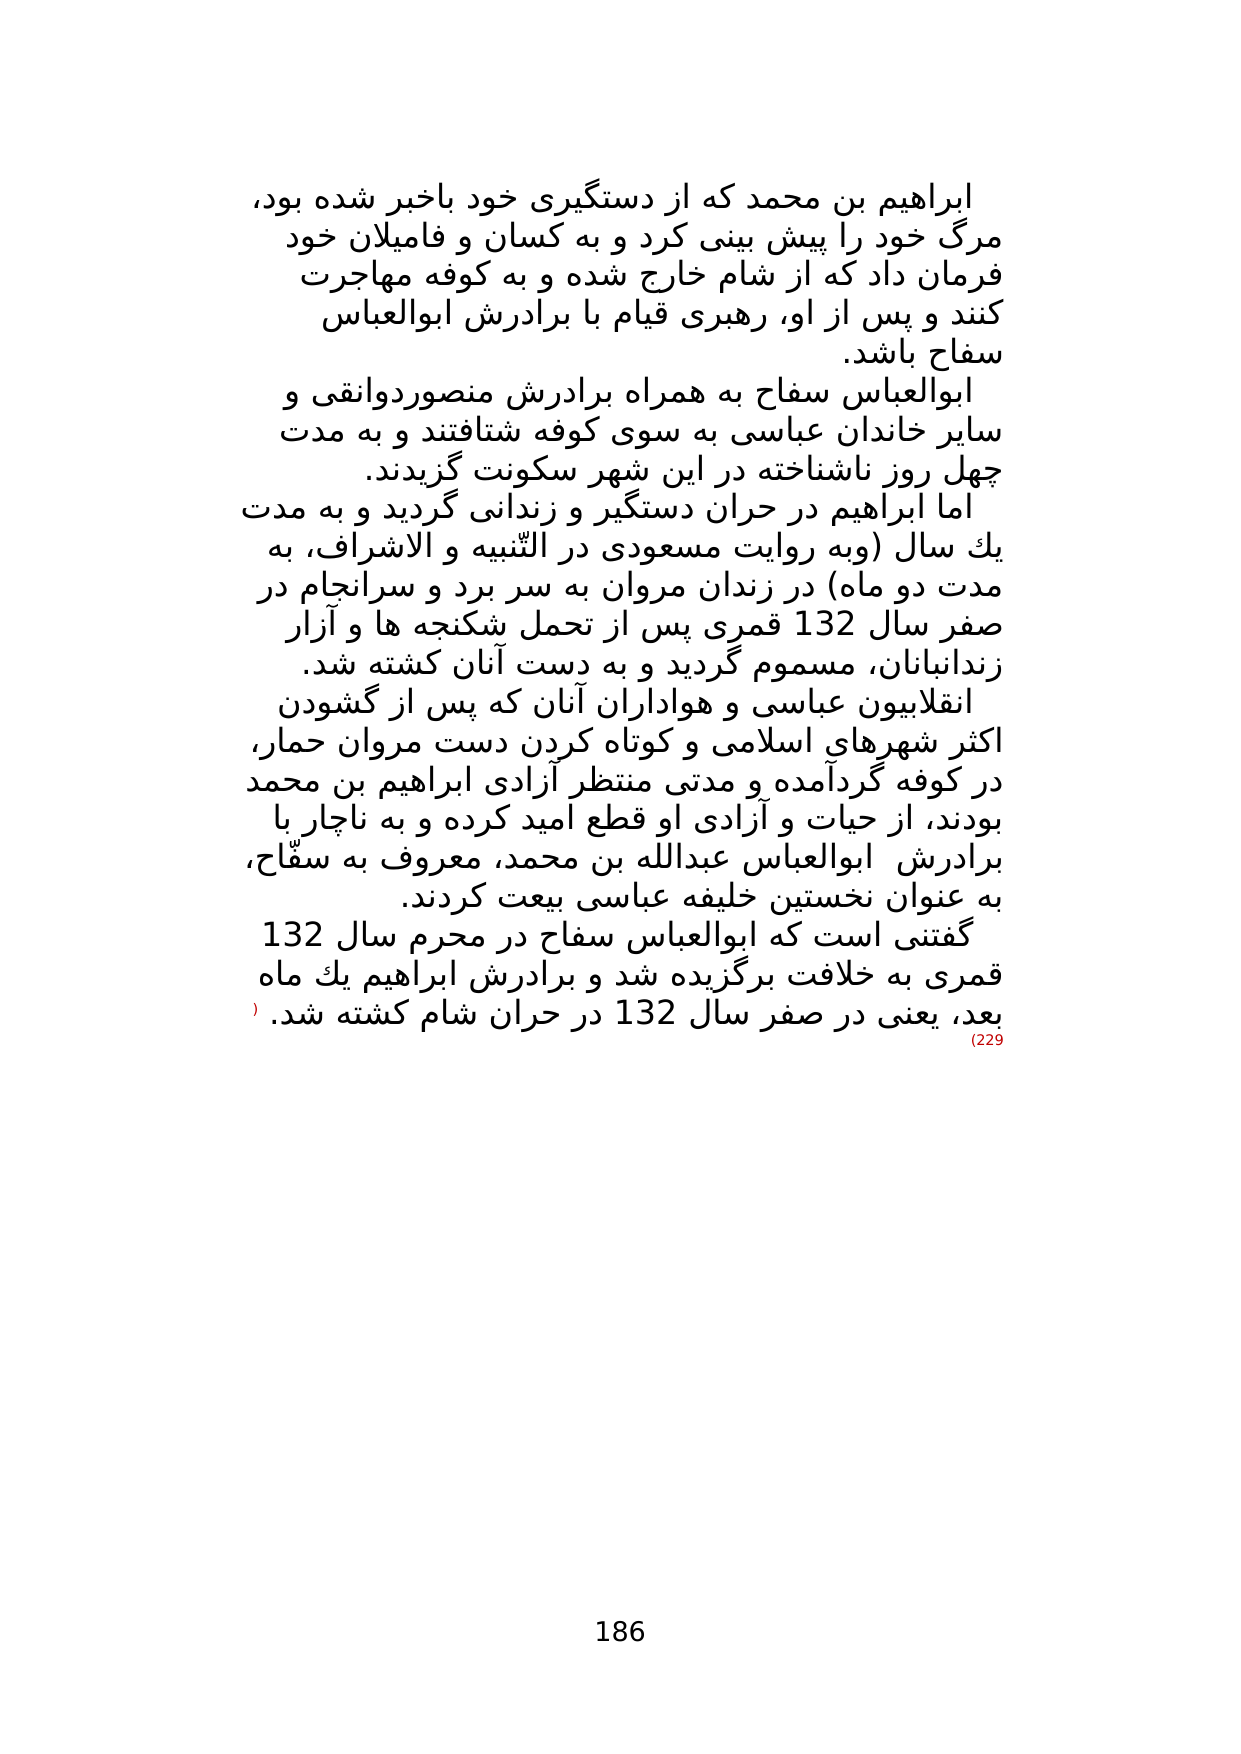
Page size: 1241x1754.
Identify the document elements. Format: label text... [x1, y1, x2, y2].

text گفتنى است كه ابوالعباس سفاح در محرم سال 132 قمرى به خلافت برگزيده شد و برادرش ابراهيم يك ماه بعد، يعنى در صفر سال 132 در حران شام كشته شد. (229) [236, 915, 1004, 1061]
text ابراهيم بن محمد كه از دستگيرى خود باخبر شده بود، مرگ خود را پيش بينى كرد و به كسان و فاميلان خود فرمان داد كه از شام خارج شده و به كوفه مهاجرت كنند و پس از او، رهبرى قيام با برادرش ابوالعباس سفاح باشد. [236, 177, 1004, 371]
text اما ابراهيم در حران دستگير و زندانى گرديد و به مدت يك سال (وبه روايت مسعودى در التّنبيه و الاشراف، به مدت دو ماه) در زندان مروان به سر برد و سرانجام در صفر سال 132 قمرى پس از تحمل شكنجه ها و آزار زندانبانان، مسموم گرديد و به دست آنان كشته شد. [236, 488, 1004, 682]
text ابوالعباس سفاح به همراه برادرش منصوردوانقى و ساير خاندان عباسى به سوى كوفه شتافتند و به مدت چهل روز ناشناخته در اين شهر سكونت گزيدند. [236, 371, 1004, 488]
text انقلابيون عباسى و هواداران آنان كه پس از گشودن اكثر شهرهاى اسلامى و كوتاه كردن دست مروان حمار، در كوفه گردآمده و مدتى منتظر آزادى ابراهيم بن محمد بودند، از حيات و آزادى او قطع اميد كرده و به ناچار با برادرش ‍ ابوالعباس عبدالله بن محمد، معروف به سفّاح، به عنوان نخستين خليفه عباسى بيعت كردند. [236, 682, 1004, 915]
